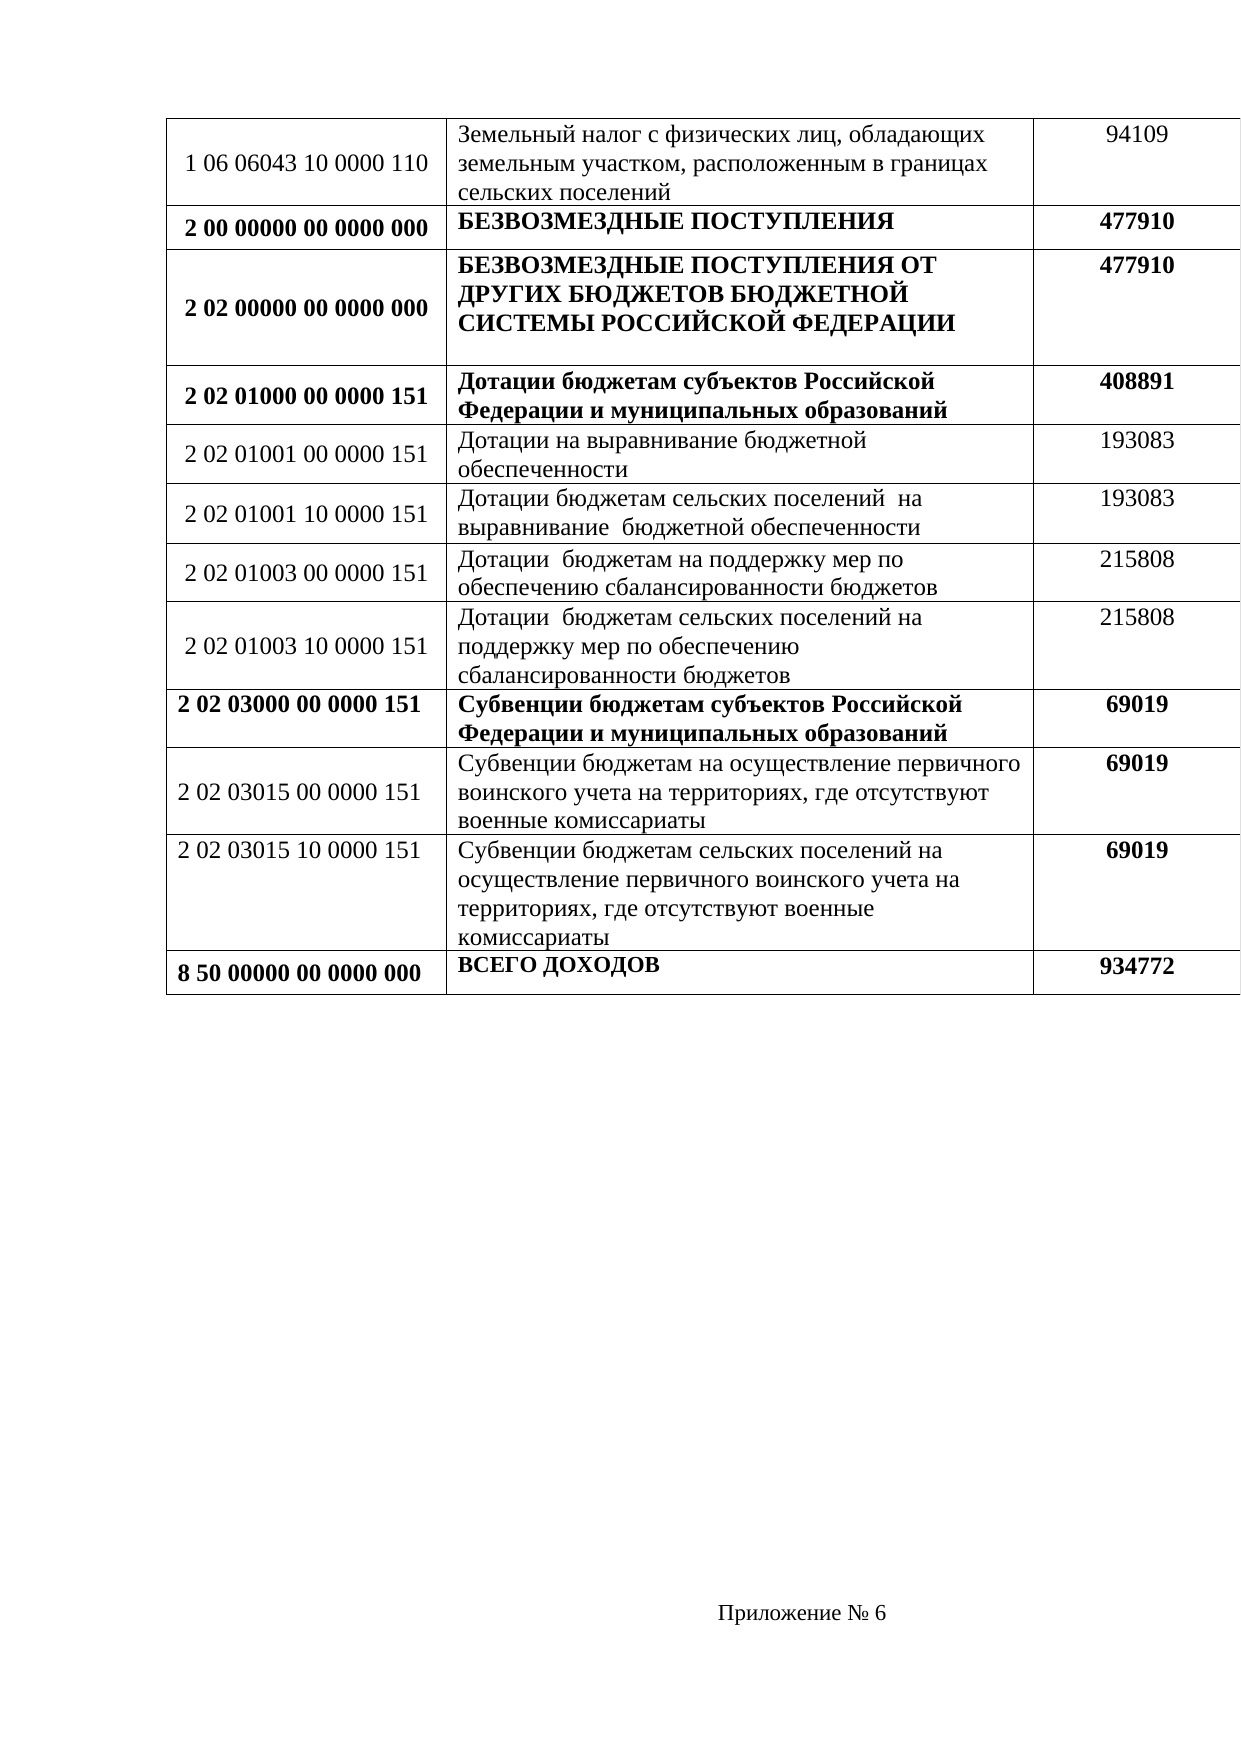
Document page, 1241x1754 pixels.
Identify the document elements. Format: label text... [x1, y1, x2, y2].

table_cell 2 02 03015 00 0000 151 [167, 748, 446, 834]
table_cell 69019 [1034, 690, 1240, 747]
table_cell Субвенции бюджетам субъектов Российской Федерации и муниципальных образований [447, 690, 1033, 747]
table_cell 2 02 01001 00 0000 151 [167, 425, 446, 482]
table_cell Дотации бюджетам сельских поселений на выравнивание бюджетной обеспеченности [447, 484, 1033, 543]
table_cell Субвенции бюджетам сельских поселений на осуществление первичного воинского учета на территориях, где отсутствуют военные комиссариаты [447, 835, 1033, 950]
table_cell 2 02 01001 10 0000 151 [167, 484, 446, 543]
table_cell 2 02 00000 00 0000 000 [167, 250, 446, 365]
table_cell Дотации бюджетам сельских поселений на поддержку мер по обеспечению сбалансированности бюджетов [447, 602, 1033, 688]
table_cell 477910 [1034, 250, 1240, 365]
table_cell 2 00 00000 00 0000 000 [167, 206, 446, 249]
table_cell Земельный налог с физических лиц, обладающих земельным участком, расположенным в границах сельских поселений [447, 119, 1033, 205]
table_cell 2 02 01003 00 0000 151 [167, 544, 446, 601]
table_cell 2 02 03000 00 0000 151 [167, 690, 446, 747]
table_cell 2 02 01003 10 0000 151 [167, 602, 446, 688]
table_cell Дотации бюджетам субъектов Российской Федерации и муниципальных образований [447, 366, 1033, 424]
table_cell 2 02 03015 10 0000 151 [167, 835, 446, 950]
table_cell 69019 [1034, 835, 1240, 950]
table_cell 8 50 00000 00 0000 000 [167, 951, 446, 994]
table_cell БЕЗВОЗМЕЗДНЫЕ ПОСТУПЛЕНИЯ [447, 206, 1033, 249]
table_cell Субвенции бюджетам на осуществление первичного воинского учета на территориях, где отсутствуют военные комиссариаты [447, 748, 1033, 834]
table_cell 934772 [1034, 951, 1240, 994]
table_cell 477910 [1034, 206, 1240, 249]
table_cell 408891 [1034, 366, 1240, 424]
table_cell 193083 [1034, 484, 1240, 543]
table_cell Дотации на выравнивание бюджетной обеспеченности [447, 425, 1033, 482]
table_cell 1 06 06043 10 0000 110 [167, 119, 446, 205]
table_cell 193083 [1034, 425, 1240, 482]
table_cell 2 02 01000 00 0000 151 [167, 366, 446, 424]
table_cell 215808 [1034, 544, 1240, 601]
table_cell 94109 [1034, 119, 1240, 205]
table_cell 215808 [1034, 602, 1240, 688]
table_cell 69019 [1034, 748, 1240, 834]
table_cell БЕЗВОЗМЕЗДНЫЕ ПОСТУПЛЕНИЯ ОТ ДРУГИХ БЮДЖЕТОВ БЮДЖЕТНОЙ СИСТЕМЫ РОССИЙСКОЙ ФЕДЕРАЦИИ [447, 250, 1033, 365]
table_cell Дотации бюджетам на поддержку мер по обеспечению сбалансированности бюджетов [447, 544, 1033, 601]
table_header Приложение № 6 [495, 1599, 1152, 1625]
table_cell ВСЕГО ДОХОДОВ [447, 951, 1033, 994]
